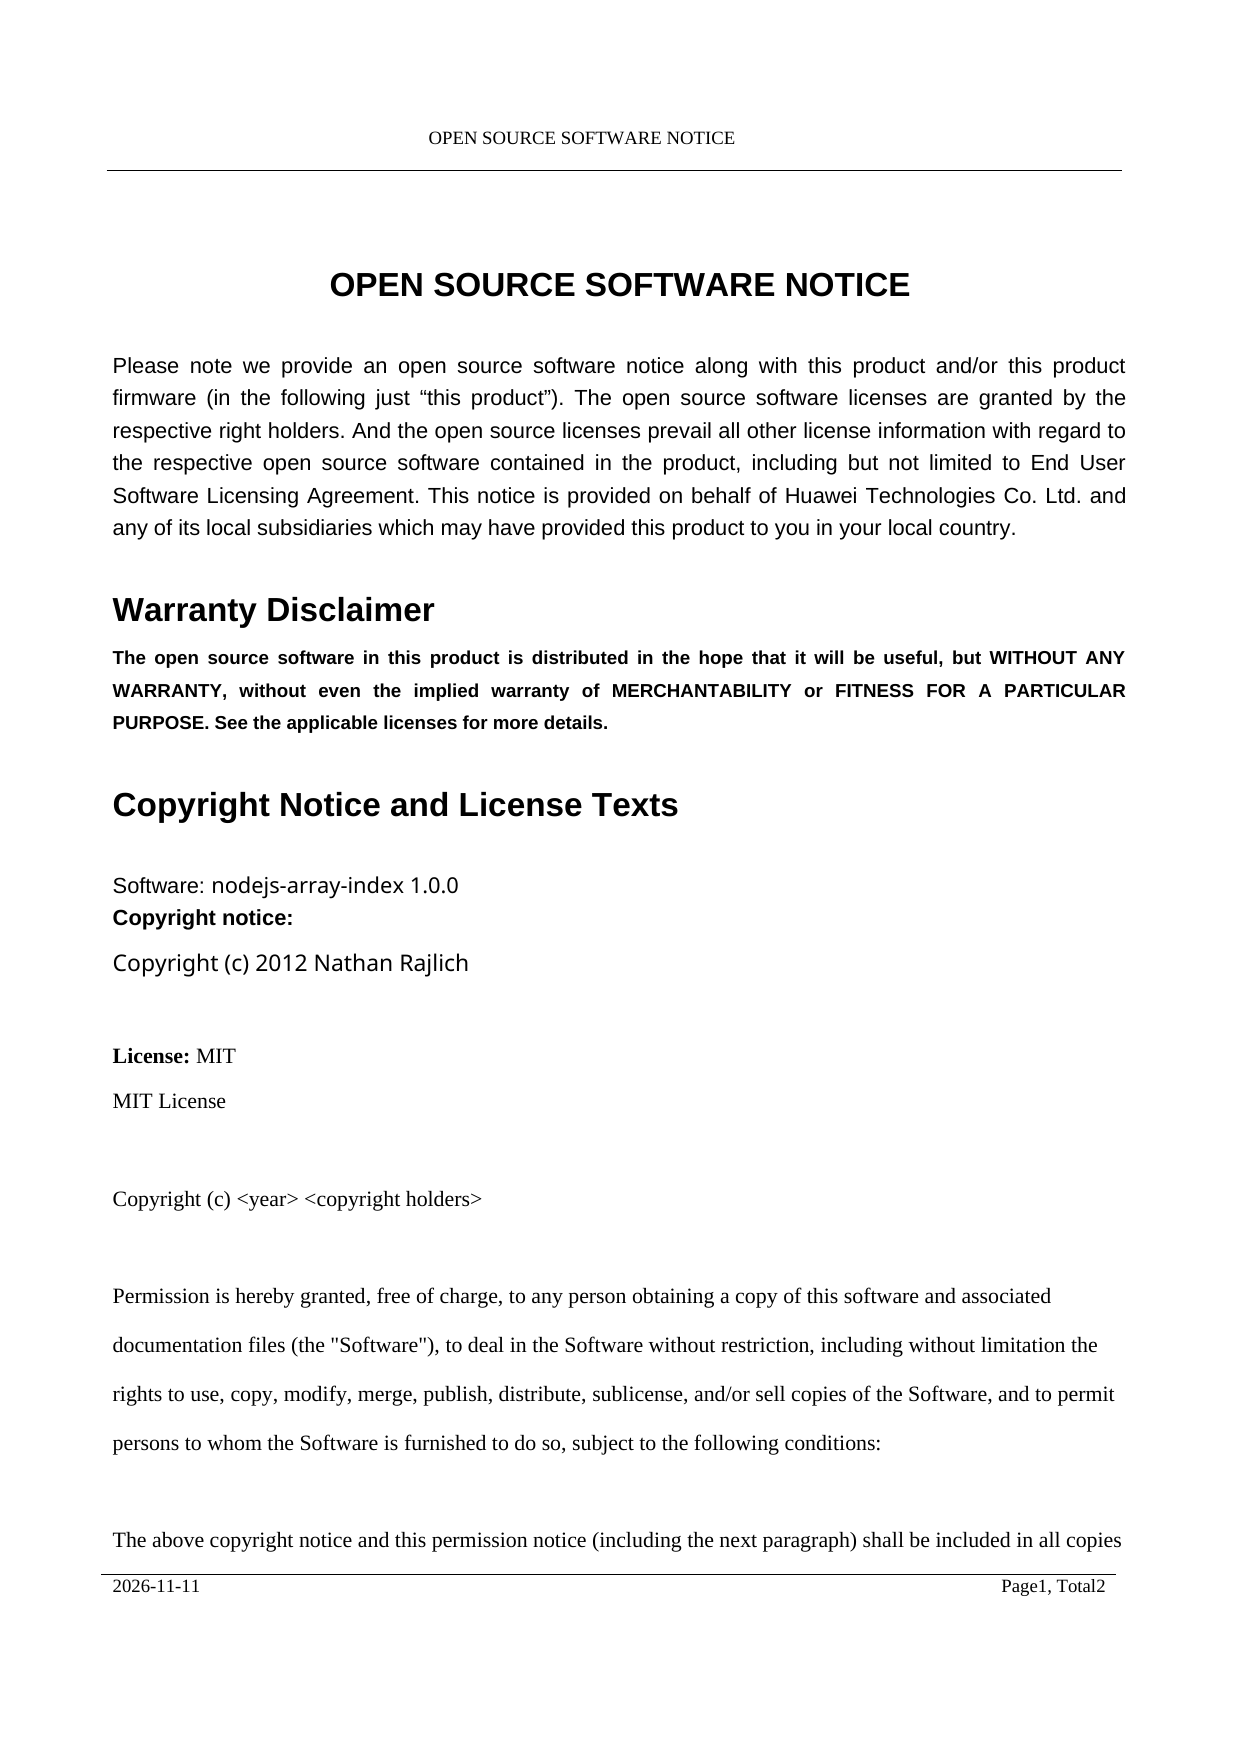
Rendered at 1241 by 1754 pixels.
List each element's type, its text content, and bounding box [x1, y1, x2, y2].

text Copyright (c) 2012 Nathan Rajlich [112, 947, 1128, 979]
text Warranty Disclaimer [112, 576, 1128, 641]
text Software: nodejs-array-index 1.0.0 [112, 869, 1128, 901]
text Copyright notice: [112, 901, 1128, 934]
text OPEN SOURCE SOFTWARE NOTICE [112, 251, 1128, 316]
text Copyright Notice and License Texts [112, 771, 1128, 836]
text Please note we provide an open source software notice along with this product and/or this product firmware (in the following just “this product”). The open source software licenses are granted by the respective right holders. And the open source licenses prevail all other license information with regard to the respective open source software contained in the product, including but not limited to End User Software Licensing Agreement. This notice is provided on behalf of Huawei Technologies Co. Ltd. and any of its local subsidiaries which may have provided this product to you in your local country. [112, 349, 1128, 544]
text The open source software in this product is distributed in the hope that it will be useful, but WITHOUT ANY WARRANTY, without even the implied warranty of MERCHANTABILITY or FITNESS FOR A PARTICULAR PURPOSE. See the applicable licenses for more details. [112, 641, 1128, 739]
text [112, 1085, 1128, 1556]
text License: MIT [112, 1040, 1128, 1072]
